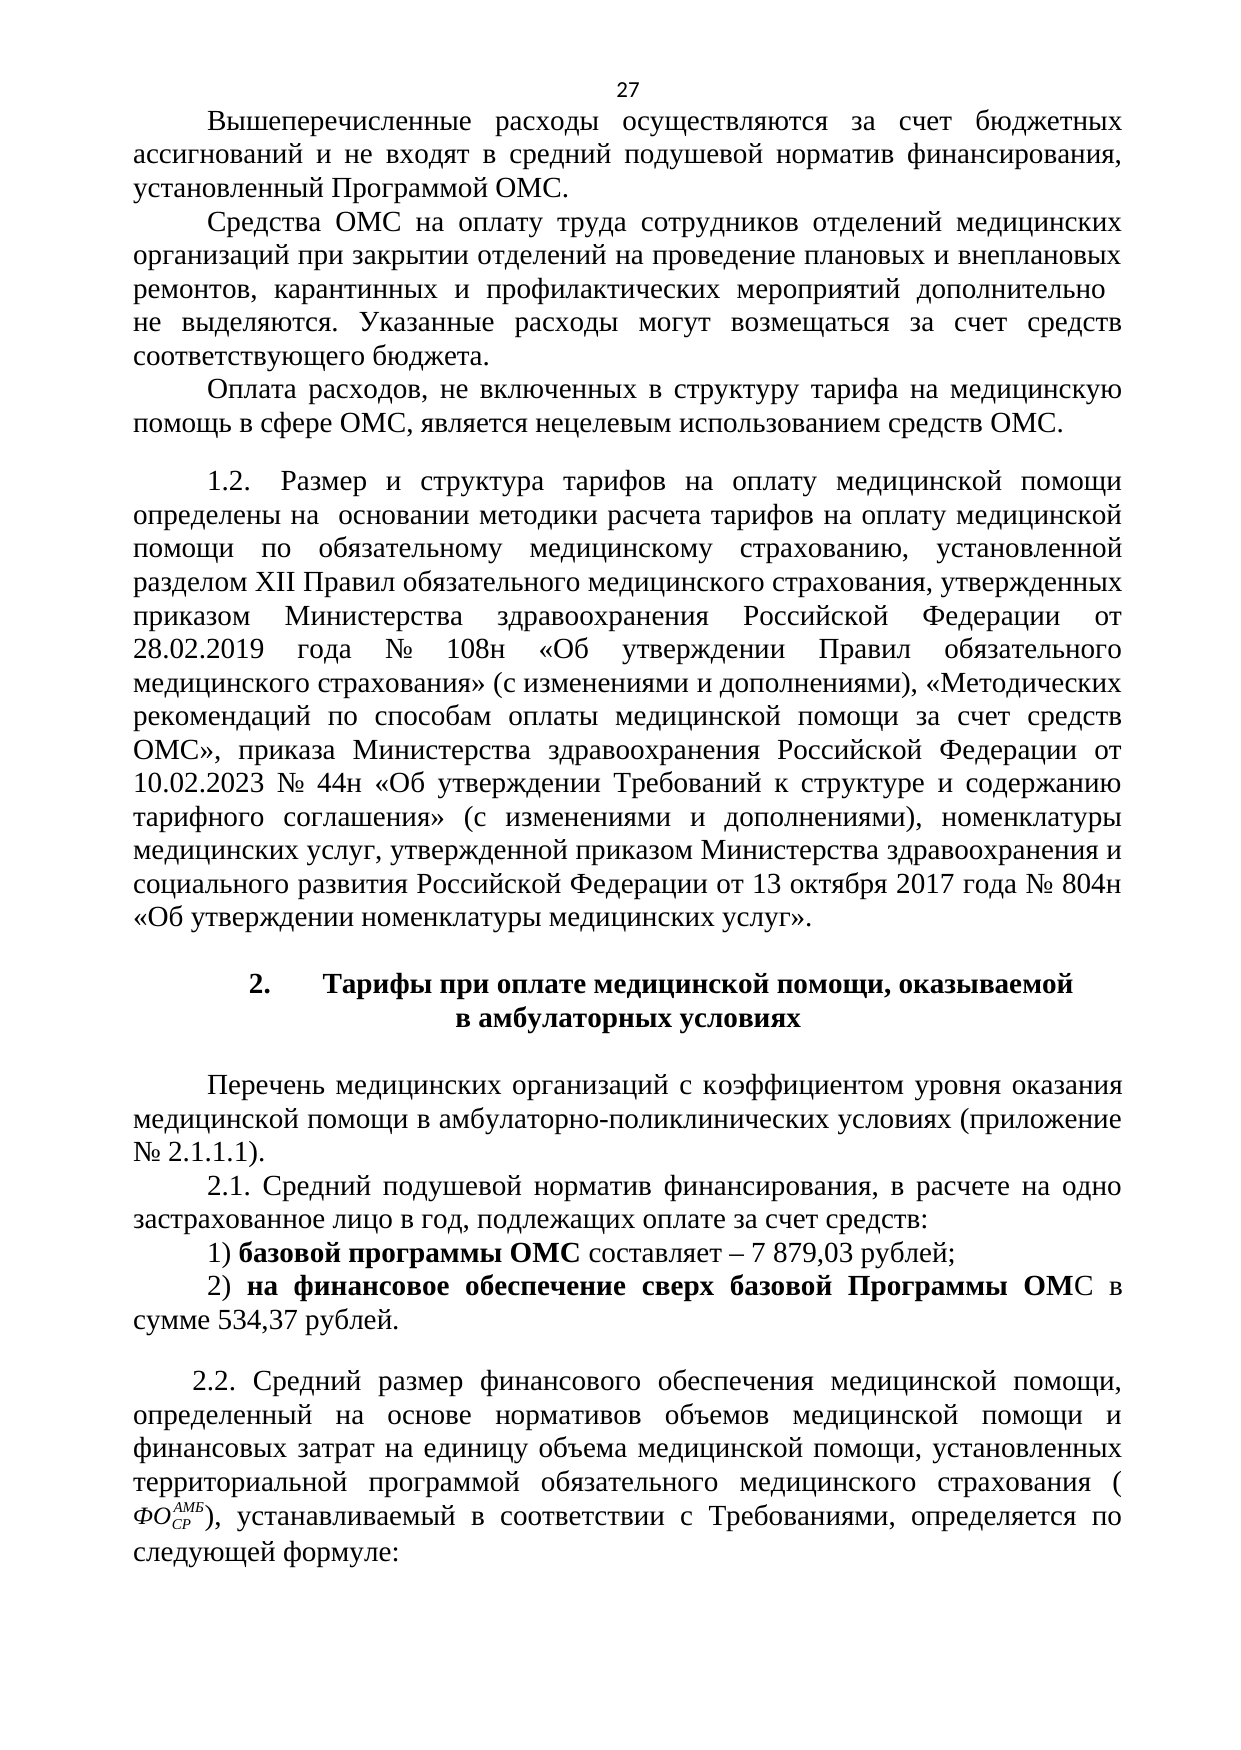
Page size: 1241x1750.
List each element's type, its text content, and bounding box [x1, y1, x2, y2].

text 1) базовой программы ОМС составляет – 7 879,03 рублей; [133, 1235, 1123, 1268]
list Тарифы при оплате медицинской помощи, оказываемой в амбулаторных условиях [133, 967, 1123, 1034]
text 2.1. Средний подушевой норматив финансирования, в расчете на одно застрахованное лицо в год, подлежащих оплате за счет средств: [133, 1168, 1123, 1235]
text Средства ОМС на оплату труда сотрудников отделений медицинских организаций при закрытии отделений на проведение плановых и внеплановых ремонтов, карантинных и профилактических мероприятий дополнительно не выделяются. Указанные расходы могут возмещаться за счет средств соответствующего бюджета. [133, 204, 1123, 371]
text 2) на финансовое обеспечение сверх базовой Программы ОМС в сумме 534,37 рублей. [133, 1268, 1123, 1336]
text 2.2. Средний размер финансового обеспечения медицинской помощи, определенный на основе нормативов объемов медицинской помощи и финансовых затрат на единицу объема медицинской помощи, установленных территориальной программой обязательного медицинского страхования (), устанавливаемый в соответствии с Требованиями, определяется по следующей формуле: [133, 1363, 1123, 1568]
list Размер и структура тарифов на оплату медицинской помощи определены на основании методики расчета тарифов на оплату медицинской помощи по обязательному медицинскому страхованию, установленной разделом XII Правил обязательного медицинского страхования, утвержденных приказом Министерства здравоохранения Российской Федерации от 28.02.2019 года № 108н «Об утверждении Правил обязательного медицинского страхования» (с изменениями и дополнениями), «Методических рекомендаций по способам оплаты медицинской помощи за счет средств ОМС», приказа Министерства здравоохранения Российской Федерации от 10.02.2023 № 44н «Об утверждении Требований к структуре и содержанию тарифного соглашения» (с изменениями и дополнениями), номенклатуры медицинских услуг, утвержденной приказом Министерства здравоохранения и социального развития Российской Федерации от 13 октября 2017 года № 804н «Об утверждении номенклатуры медицинских услуг». [133, 463, 1123, 933]
text Вышеперечисленные расходы осуществляются за счет бюджетных ассигнований и не входят в средний подушевой норматив финансирования, установленный Программой ОМС. [133, 103, 1123, 204]
text Перечень медицинских организаций с коэффициентом уровня оказания медицинской помощи в амбулаторно-поликлинических условиях (приложение № 2.1.1.1). [133, 1067, 1123, 1168]
text Оплата расходов, не включенных в структуру тарифа на медицинскую помощь в сфере ОМС, является нецелевым использованием средств ОМС. [133, 371, 1123, 438]
